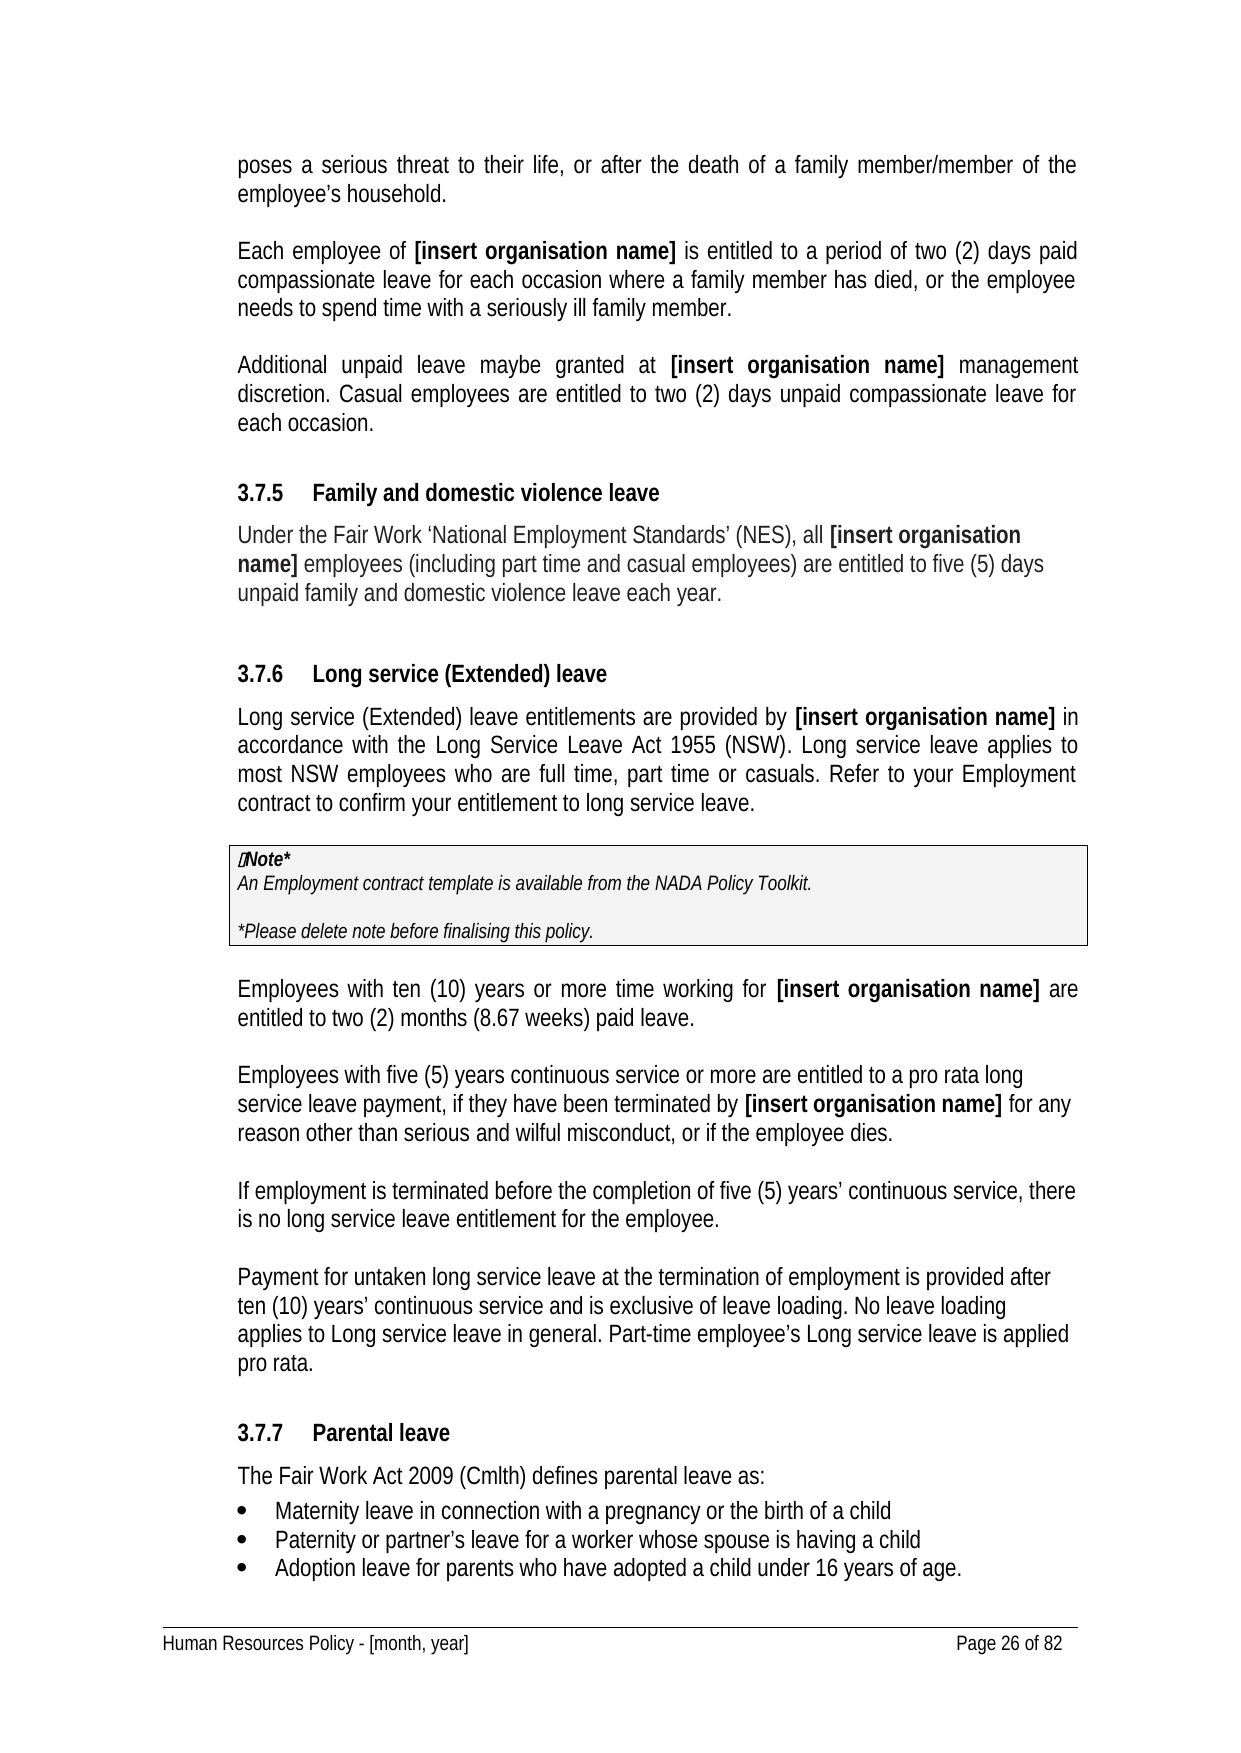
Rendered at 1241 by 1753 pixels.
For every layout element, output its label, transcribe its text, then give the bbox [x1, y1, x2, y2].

list Maternity leave in connection with a pregnancy or the birth of a child [237, 1496, 1078, 1524]
text The Fair Work Act 2009 (Cmlth) defines parental leave as: [237, 1461, 1078, 1489]
text Long service (Extended) leave entitlements are provided by [insert organisation name] in accordance with the Long Service Leave Act 1955 (NSW). Long service leave applies to most NSW employees who are full time, part time or casuals. Refer to your Employment contract to confirm your entitlement to long service leave. [237, 702, 1078, 816]
text Employees with ten (10) years or more time working for [insert organisation name] are entitled to two (2) months (8.67 weeks) paid leave. [237, 974, 1078, 1032]
text Additional unpaid leave maybe granted at [insert organisation name] management discretion. Casual employees are entitled to two (2) days unpaid compassionate leave for each occasion. [237, 351, 1078, 465]
text Note* [230, 846, 1087, 869]
subtitle 3.7.6 Long service (Extended) leave [237, 659, 1078, 687]
subtitle 3.7.7 Parental leave [237, 1418, 1078, 1447]
text An Employment contract template is available from the NADA Policy Toolkit. [230, 869, 1087, 893]
list Paternity or partner’s leave for a worker whose spouse is having a child [237, 1524, 1078, 1553]
text Payment for untaken long service leave at the termination of employment is provided after ten (10) years’ continuous service and is exclusive of leave loading. No leave loading applies to Long service leave in general. Part-time employee’s Long service leave is applied pro rata. [237, 1262, 1078, 1405]
text Employees with five (5) years continuous service or more are entitled to a pro rata long service leave payment, if they have been terminated by [insert organisation name] for any reason other than serious and wilful misconduct, or if the employee dies. [237, 1060, 1078, 1147]
text Under the Fair Work ‘National Employment Standards’ (NES), all [insert organisation name] employees (including part time and casual employees) are entitled to five (5) days unpaid family and domestic violence leave each year. [237, 521, 1078, 635]
text Each employee of [insert organisation name] is entitled to a period of two (2) days paid compassionate leave for each occasion where a family member has died, or the employee needs to spend time with a seriously ill family member. [237, 236, 1078, 322]
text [237, 150, 1078, 207]
text If employment is terminated before the completion of five (5) years’ continuous service, there is no long service leave entitlement for the employee. [237, 1176, 1078, 1233]
subtitle 3.7.5 Family and domestic violence leave [237, 478, 1078, 506]
text *Please delete note before finalising this policy. [230, 917, 1087, 945]
list Adoption leave for parents who have adopted a child under 16 years of age. [237, 1553, 1078, 1582]
